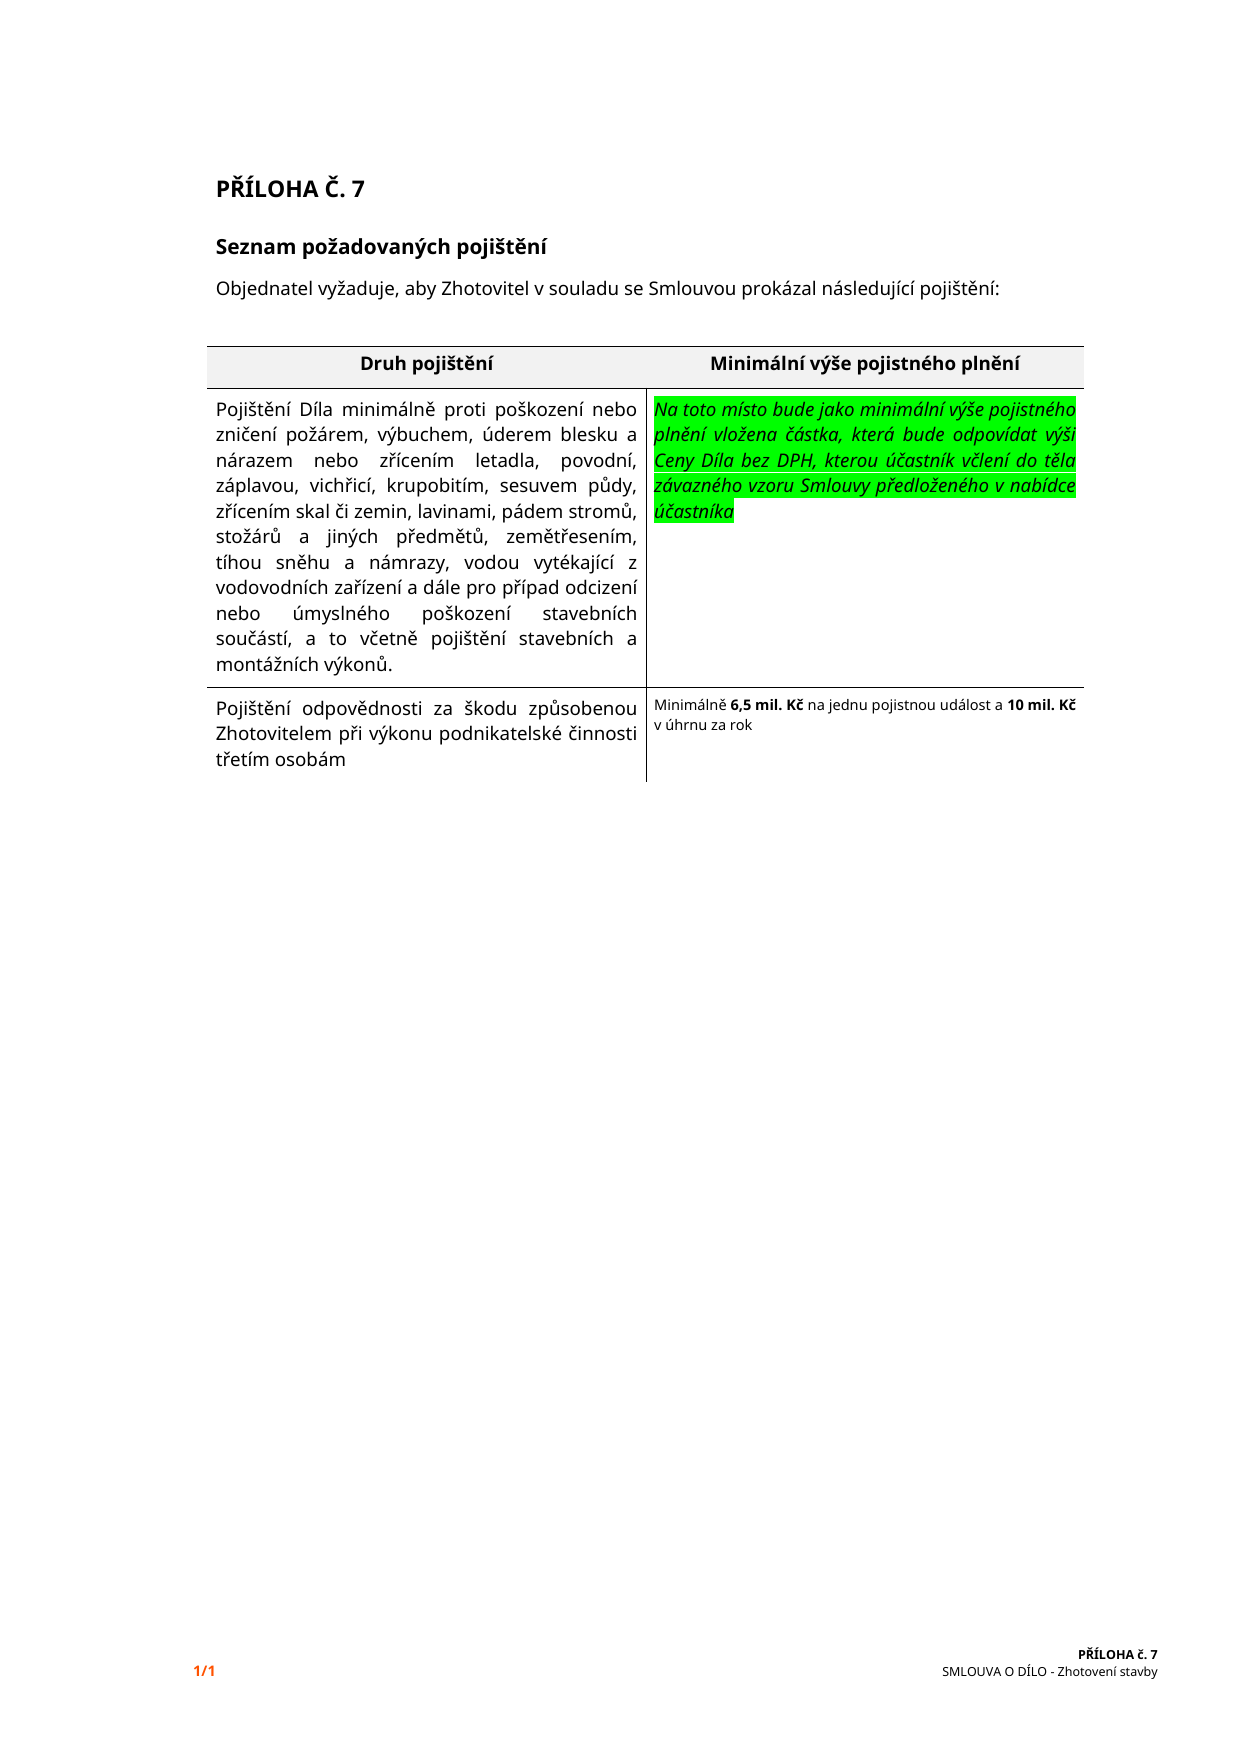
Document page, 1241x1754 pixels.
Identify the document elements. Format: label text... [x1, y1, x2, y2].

text Příloha č. 7 [216, 172, 1093, 204]
text Seznam požadovaných pojištění [216, 232, 1093, 260]
table_header Minimální výše pojistného plnění [646, 347, 1084, 388]
table_cell Minimálně 6,5 mil. Kč na jednu pojistnou událost a 10 mil. Kč v úhrnu za rok [647, 688, 1084, 782]
table_cell Na toto místo bude jako minimální výše pojistného plnění vložena částka, která bude odpovídat výši Ceny Díla bez DPH, kterou účastník včlení do těla závazného vzoru Smlouvy předloženého v nabídce účastníka [647, 389, 1084, 687]
table_header Druh pojištění [207, 347, 646, 388]
table_cell Pojištění odpovědnosti za škodu způsobenou Zhotovitelem při výkonu podnikatelské činnosti třetím osobám [207, 688, 646, 782]
table_cell Pojištění Díla minimálně proti poškození nebo zničení požárem, výbuchem, úderem blesku a nárazem nebo zřícením letadla, povodní, záplavou, vichřicí, krupobitím, sesuvem půdy, zřícením skal či zemin, lavinami, pádem stromů, stožárů a jiných předmětů, zemětřesením, tíhou sněhu a námrazy, vodou vytékající z vodovodních zařízení a dále pro případ odcizení nebo úmyslného poškození stavebních součástí, a to včetně pojištění stavebních a montážních výkonů. [207, 389, 646, 687]
text Objednatel vyžaduje, aby Zhotovitel v souladu se Smlouvou prokázal následující pojištění: [216, 276, 1093, 301]
